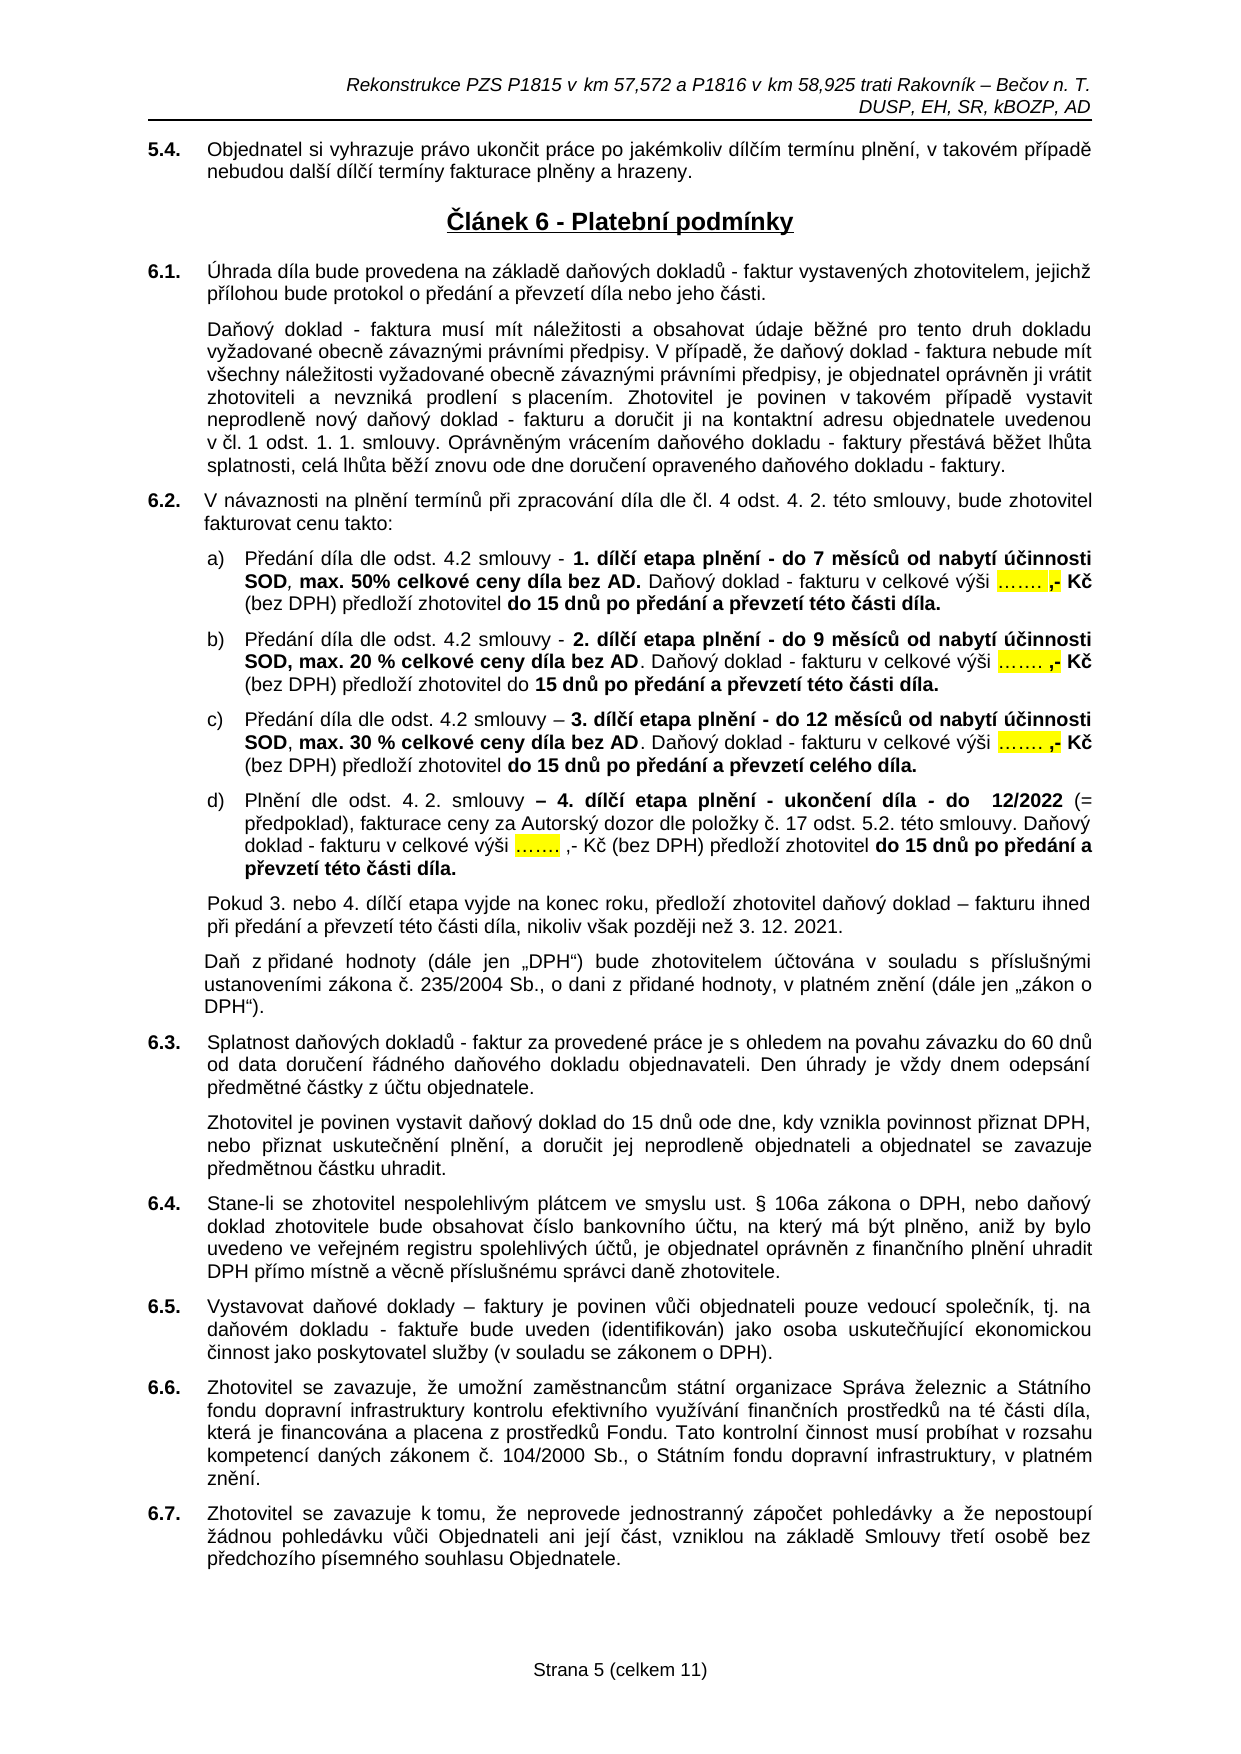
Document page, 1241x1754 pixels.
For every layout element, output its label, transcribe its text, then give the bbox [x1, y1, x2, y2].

text 6.4. Stane-li se zhotovitel nespolehlivým plátcem ve smyslu ust. § 106a zákona o DPH, nebo daňový doklad zhotovitele bude obsahovat číslo bankovního účtu, na který má být plněno, aniž by bylo uvedeno ve veřejném registru spolehlivých účtů, je objednatel oprávněn z finančního plnění uhradit DPH přímo místně a věcně příslušnému správci daně zhotovitele. [148, 1192, 1092, 1283]
text 6.3. Splatnost daňových dokladů - faktur za provedené práce je s ohledem na povahu závazku do 60 dnů od data doručení řádného daňového dokladu objednavateli. Den úhrady je vždy dnem odepsání předmětné částky z účtu objednatele. [148, 1031, 1092, 1099]
subtitle Předání díla dle odst. 4.2 smlouvy – 3. dílčí etapa plnění - do 12 měsíců od nabytí účinnosti SOD, max. 30 % celkové ceny díla bez AD. Daňový doklad - fakturu v celkové výši ……. ,- Kč (bez DPH) předloží zhotovitel do 15 dnů po předání a převzetí celého díla. [207, 708, 1092, 776]
text 6.6. Zhotovitel se zavazuje, že umožní zaměstnancům státní organizace Správa železnic a Státního fondu dopravní infrastruktury kontrolu efektivního využívání finančních prostředků na té části díla, která je financována a placena z prostředků Fondu. Tato kontrolní činnost musí probíhat v rozsahu kompetencí daných zákonem č. 104/2000 Sb., o Státním fondu dopravní infrastruktury, v platném znění. [148, 1376, 1092, 1489]
subtitle Předání díla dle odst. 4.2 smlouvy - 2. dílčí etapa plnění - do 9 měsíců od nabytí účinnosti SOD, max. 20 % celkové ceny díla bez AD. Daňový doklad - fakturu v celkové výši ……. ,- Kč (bez DPH) předloží zhotovitel do 15 dnů po předání a převzetí této části díla. [207, 627, 1092, 696]
subtitle Pokud 3. nebo 4. dílčí etapa vyjde na konec roku, předloží zhotovitel daňový doklad – fakturu ihned při předání a převzetí této části díla, nikoliv však později než 3. 12. 2021. [207, 892, 1092, 937]
text 6.1. Úhrada díla bude provedena na základě daňových dokladů - faktur vystavených zhotovitelem, jejichž přílohou bude protokol o předání a převzetí díla nebo jeho části. [148, 259, 1092, 305]
subtitle Plnění dle odst. 4. 2. smlouvy – 4. dílčí etapa plnění - ukončení díla - do 12/2022 (= předpoklad), fakturace ceny za Autorský dozor dle položky č. 17 odst. 5.2. této smlouvy. Daňový doklad - fakturu v celkové výši ……. ,- Kč (bez DPH) předloží zhotovitel do 15 dnů po předání a převzetí této části díla. [207, 789, 1092, 879]
text 6.5. Vystavovat daňové doklady – faktury je povinen vůči objednateli pouze vedoucí společník, tj. na daňovém dokladu - faktuře bude uveden (identifikován) jako osoba uskutečňující ekonomickou činnost jako poskytovatel služby (v souladu se zákonem o DPH). [148, 1295, 1092, 1363]
text 5.4. Objednatel si vyhrazuje právo ukončit práce po jakémkoliv dílčím termínu plnění, v takovém případě nebudou další dílčí termíny fakturace plněny a hrazeny. [148, 137, 1092, 183]
text 6.2. V návaznosti na plnění termínů při zpracování díla dle čl. 4 odst. 4. 2. této smlouvy, bude zhotovitel fakturovat cenu takto: [148, 489, 1092, 534]
subtitle Předání díla dle odst. 4.2 smlouvy - 1. dílčí etapa plnění - do 7 měsíců od nabytí účinnosti SOD, max. 50% celkové ceny díla bez AD. Daňový doklad - fakturu v celkové výši ……. ,- Kč (bez DPH) předloží zhotovitel do 15 dnů po předání a převzetí této části díla. [207, 547, 1092, 615]
text 6.7. Zhotovitel se zavazuje k tomu, že neprovede jednostranný zápočet pohledávky a že nepostoupí žádnou pohledávku vůči Objednateli ani její část, vzniklou na základě Smlouvy třetí osobě bez předchozího písemného souhlasu Objednatele. [148, 1502, 1092, 1570]
text Zhotovitel je povinen vystavit daňový doklad do 15 dnů ode dne, kdy vznikla povinnost přiznat DPH, nebo přiznat uskutečnění plnění, a doručit jej neprodleně objednateli a objednatel se zavazuje předmětnou částku uhradit. [207, 1111, 1092, 1179]
text Daň z přidané hodnoty (dále jen „DPH“) bude zhotovitelem účtována v souladu s příslušnými ustanoveními zákona č. 235/2004 Sb., o dani z přidané hodnoty, v platném znění (dále jen „zákon o DPH“). [148, 950, 1092, 1018]
subtitle Článek 6 - Platební podmínky [148, 207, 1092, 236]
text Daňový doklad - faktura musí mít náležitosti a obsahovat údaje běžné pro tento druh dokladu vyžadované obecně závaznými právními předpisy. V případě, že daňový doklad - faktura nebude mít všechny náležitosti vyžadované obecně závaznými právními předpisy, je objednatel oprávněn ji vrátit zhotoviteli a nevzniká prodlení s placením. Zhotovitel je povinen v takovém případě vystavit neprodleně nový daňový doklad - fakturu a doručit ji na kontaktní adresu objednatele uvedenou v čl. 1 odst. 1. 1. smlouvy. Oprávněným vrácením daňového dokladu - faktury přestává běžet lhůta splatnosti, celá lhůta běží znovu ode dne doručení opraveného daňového dokladu - faktury. [207, 317, 1092, 476]
